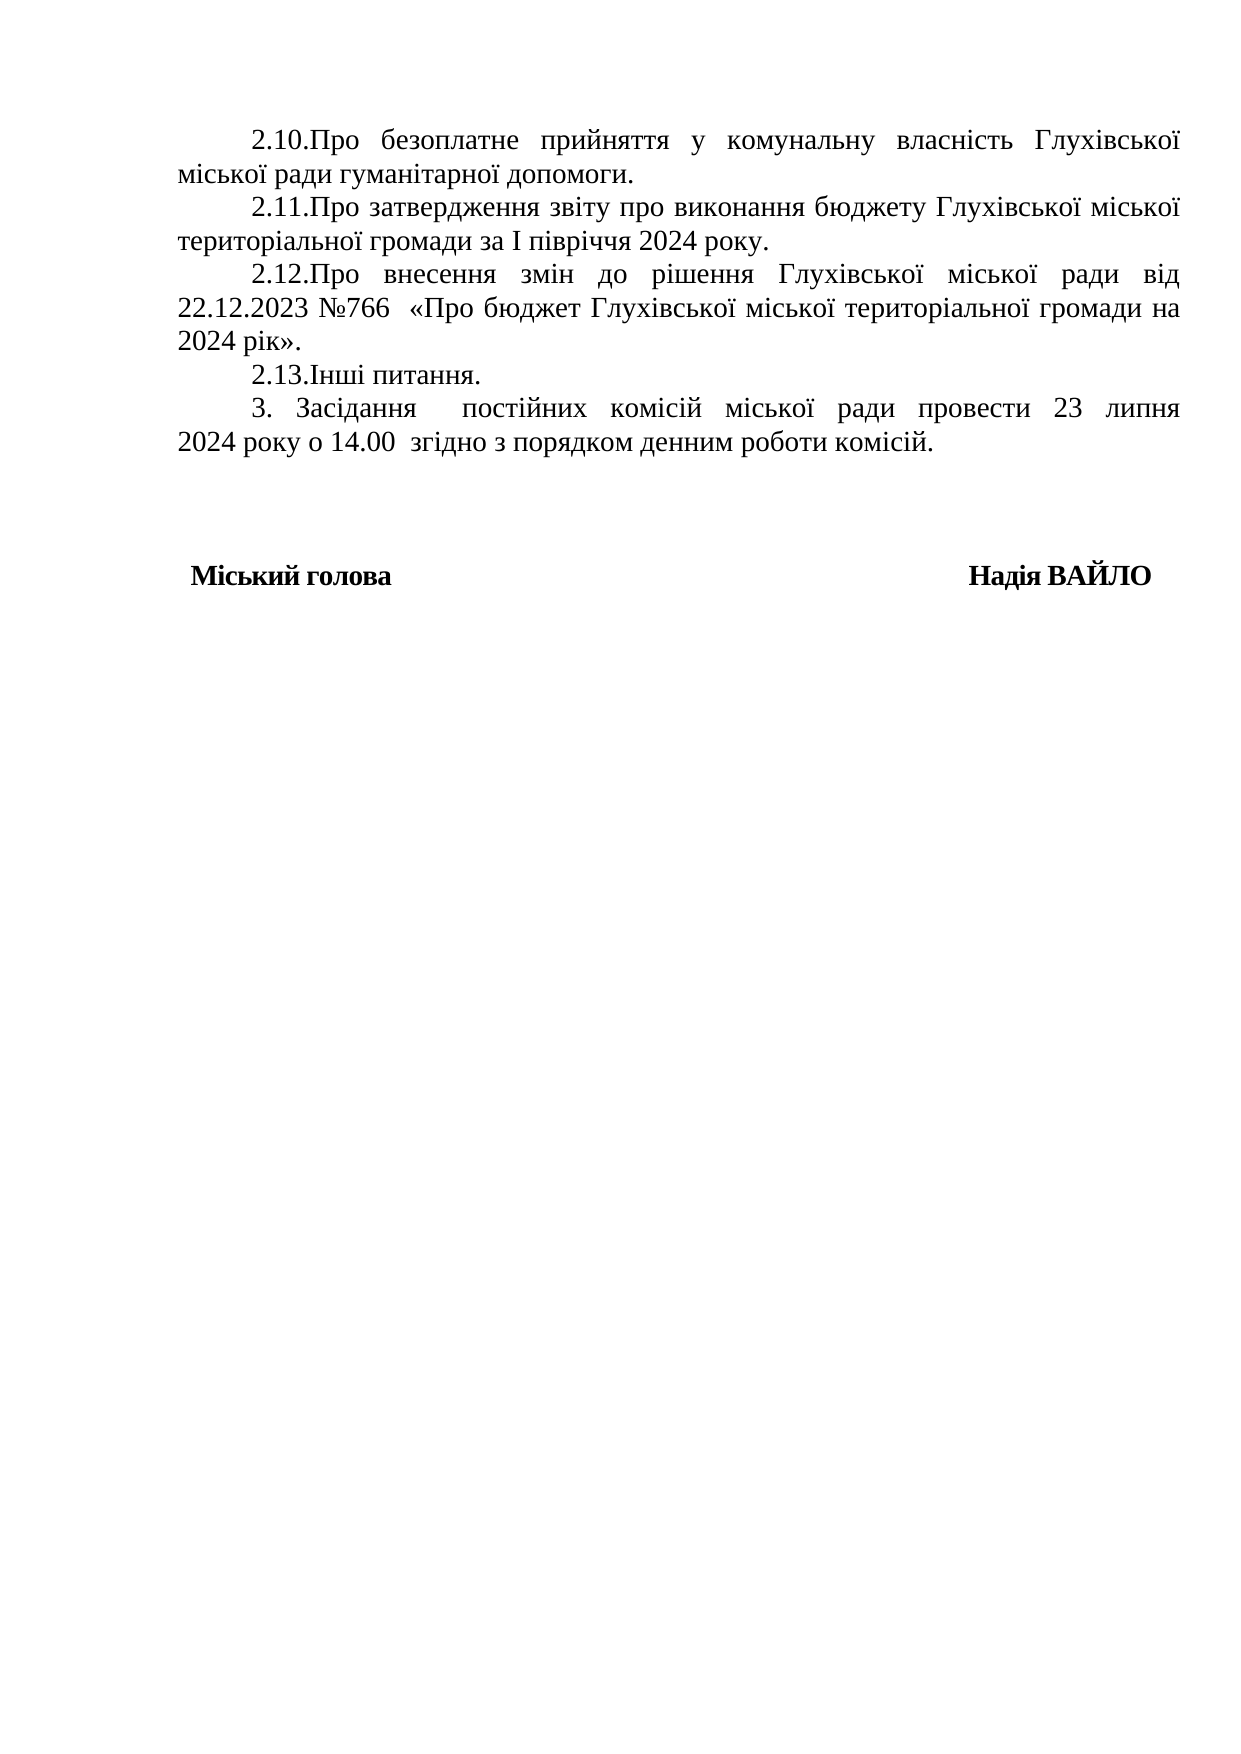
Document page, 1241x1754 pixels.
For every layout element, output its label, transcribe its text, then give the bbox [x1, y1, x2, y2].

text Міський голова Надія ВАЙЛО [177, 558, 1181, 592]
text 3. Засідання постійних комісій міської ради провести 23 липня 2024 року о 14.00 згідно з порядком денним роботи комісій. [177, 391, 1181, 458]
text 2.13.Інші питання. [177, 357, 1181, 391]
text 2.11.Про затвердження звіту про виконання бюджету Глухівської міської територіальної громади за I півріччя 2024 року. [177, 189, 1181, 256]
text 2.10.Про безоплатне прийняття у комунальну власність Глухівської міської ради гуманітарної допомоги. [177, 122, 1181, 189]
text 2.12.Про внесення змін до рішення Глухівської міської ради від 22.12.2023 №766 «Про бюджет Глухівської міської територіальної громади на 2024 рік». [177, 256, 1181, 357]
